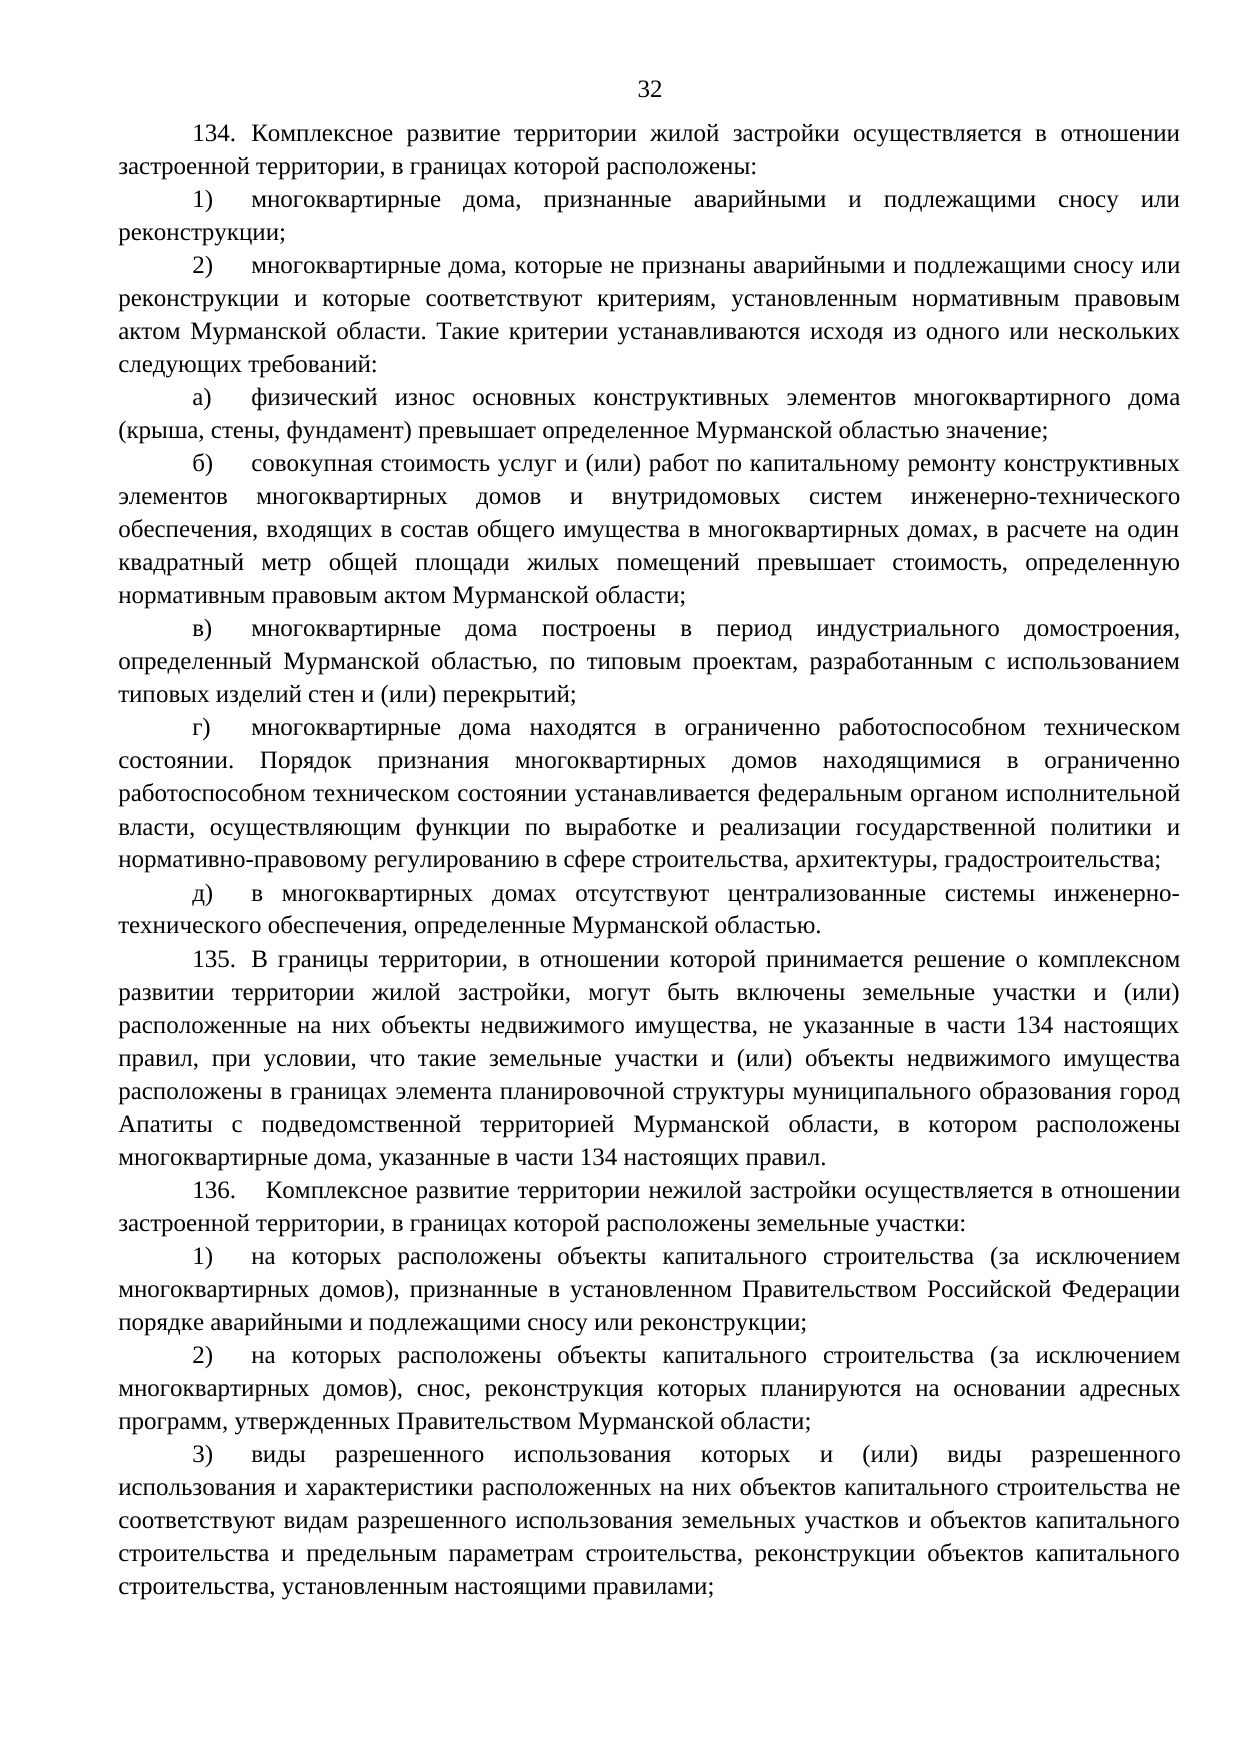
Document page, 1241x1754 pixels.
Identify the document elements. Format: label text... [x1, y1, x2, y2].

list виды разрешенного использования которых и (или) виды разрешенного использования и характеристики расположенных на них объектов капитального строительства не соответствуют видам разрешенного использования земельных участков и объектов капитального строительства и предельным параметрам строительства, реконструкции объектов капитального строительства, установленным настоящими правилами; [118, 1439, 1181, 1600]
list многоквартирные дома находятся в ограниченно работоспособном техническом состоянии. Порядок признания многоквартирных домов находящимися в ограниченно работоспособном техническом состоянии устанавливается федеральным органом исполнительной власти, осуществляющим функции по выработке и реализации государственной политики и нормативно-правовому регулированию в сфере строительства, архитектуры, градостроительства; [118, 712, 1181, 873]
list В границы территории, в отношении которой принимается решение о комплексном развитии территории жилой застройки, могут быть включены земельные участки и (или) расположенные на них объекты недвижимого имущества, не указанные в части 134 настоящих правил, при условии, что такие земельные участки и (или) объекты недвижимого имущества расположены в границах элемента планировочной структуры муниципального образования город Апатиты с подведомственной территорией Мурманской области, в котором расположены многоквартирные дома, указанные в части 134 настоящих правил. [118, 944, 1181, 1171]
list многоквартирные дома, признанные аварийными и подлежащими сносу или реконструкции; [118, 184, 1181, 246]
list совокупная стоимость услуг и (или) работ по капитальному ремонту конструктивных элементов многоквартирных домов и внутридомовых систем инженерно-технического обеспечения, входящих в состав общего имущества в многоквартирных домах, в расчете на один квадратный метр общей площади жилых помещений превышает стоимость, определенную нормативным правовым актом Мурманской области; [118, 448, 1181, 609]
list на которых расположены объекты капитального строительства (за исключением многоквартирных домов), признанные в установленном Правительством Российской Федерации порядке аварийными и подлежащими сносу или реконструкции; [118, 1241, 1181, 1336]
list Комплексное развитие территории нежилой застройки осуществляется в отношении застроенной территории, в границах которой расположены земельные участки: [118, 1175, 1181, 1237]
list физический износ основных конструктивных элементов многоквартирного дома (крыша, стены, фундамент) превышает определенное Мурманской областью значение; [118, 382, 1181, 444]
list многоквартирные дома построены в период индустриального домостроения, определенный Мурманской областью, по типовым проектам, разработанным с использованием типовых изделий стен и (или) перекрытий; [118, 613, 1181, 708]
list Комплексное развитие территории жилой застройки осуществляется в отношении застроенной территории, в границах которой расположены: [118, 118, 1181, 180]
list многоквартирные дома, которые не признаны аварийными и подлежащими сносу или реконструкции и которые соответствуют критериям, установленным нормативным правовым актом Мурманской области. Такие критерии устанавливаются исходя из одного или нескольких следующих требований: [118, 250, 1181, 378]
list в многоквартирных домах отсутствуют централизованные системы инженерно-технического обеспечения, определенные Мурманской областью. [118, 878, 1181, 939]
list на которых расположены объекты капитального строительства (за исключением многоквартирных домов), снос, реконструкция которых планируются на основании адресных программ, утвержденных Правительством Мурманской области; [118, 1340, 1181, 1435]
